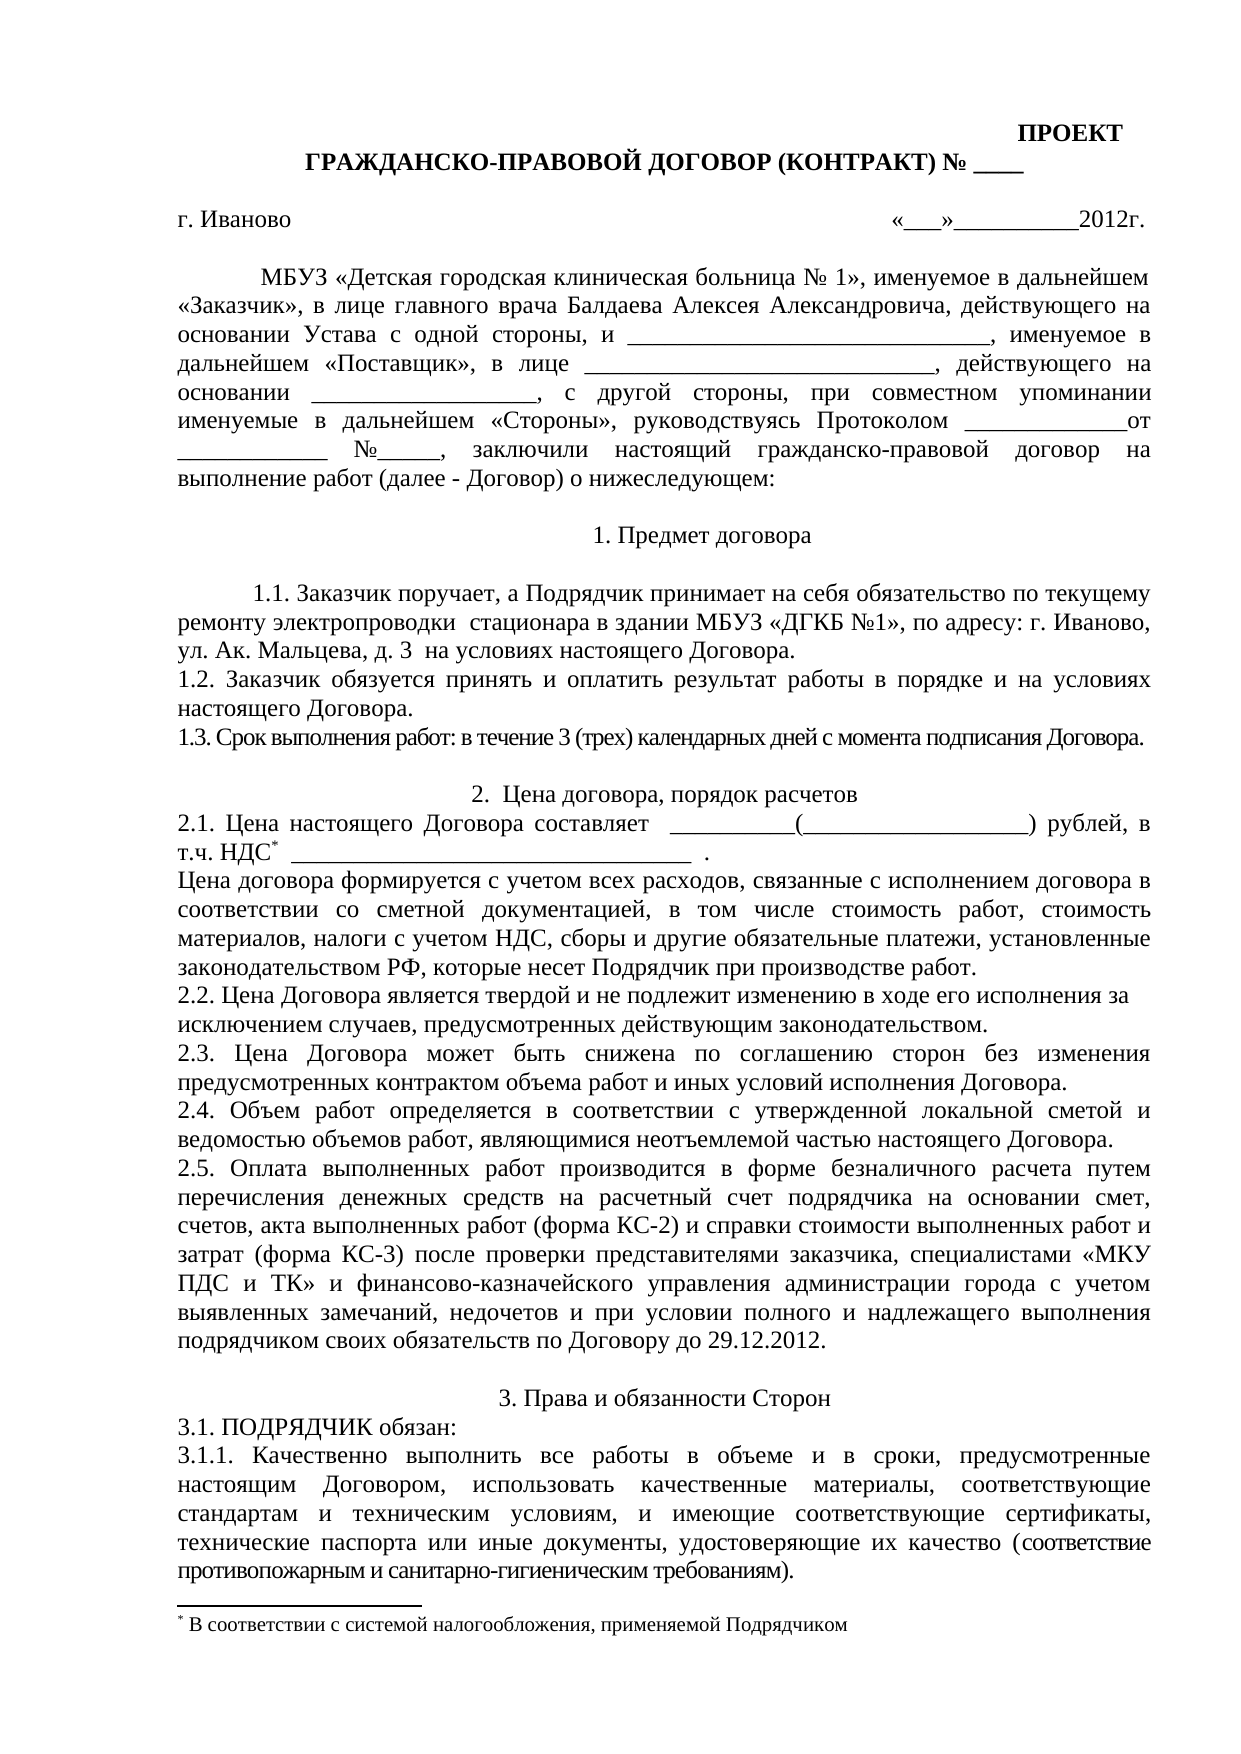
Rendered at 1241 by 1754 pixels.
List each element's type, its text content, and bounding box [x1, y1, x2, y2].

text 1. Предмет договора [177, 521, 1152, 549]
text 3. Права и обязанности Сторон [177, 1383, 1152, 1412]
text 1.3. Срок выполнения работ: в течение 3 (трех) календарных дней с момента подписания Договора. [177, 722, 1152, 751]
title ПРОЕКТ [177, 118, 1152, 147]
text 2.2. Цена Договора является твердой и не подлежит изменению в ходе его исполнения за исключением случаев, предусмотренных действующим законодательством. [177, 981, 1152, 1038]
text 3.1. ПОДРЯДЧИК обязан: [177, 1412, 1152, 1441]
title ГРАЖДАНСКО-ПРАВОВОЙ ДОГОВОР (КОНТРАКТ) № ____ [177, 147, 1152, 176]
text 2.3. Цена Договора может быть снижена по соглашению сторон без изменения предусмотренных контрактом объема работ и иных условий исполнения Договора. [177, 1038, 1152, 1096]
text 3.1.1. Качественно выполнить все работы в объеме и в сроки, предусмотренные настоящим Договором, использовать качественные материалы, соответствующие стандартам и техническим условиям, и имеющие соответствующие сертификаты, технические паспорта или иные документы, удостоверяющие их качество (соответствие противопожарным и санитарно-гигиеническим требованиям). [177, 1441, 1152, 1584]
text 1.2. Заказчик обязуется принять и оплатить результат работы в порядке и на условиях настоящего Договора. [177, 664, 1152, 722]
text 1.1. Заказчик поручает, а Подрядчик принимает на себя обязательство по текущему ремонту электропроводки стационара в здании МБУЗ «ДГКБ №1», по адресу: г. Иваново, ул. Ак. Мальцева, д. 3 на условиях настоящего Договора. [177, 578, 1152, 664]
text 2. Цена договора, порядок расчетов [177, 779, 1152, 808]
text 2.1. Цена настоящего Договора составляет __________(__________________) рублей, в т.ч. НДС ________________________________ . [177, 808, 1152, 866]
text 2.4. Объем работ определяется в соответствии с утвержденной локальной сметой и ведомостью объемов работ, являющимися неотъемлемой частью настоящего Договора. [177, 1096, 1152, 1153]
text г. Иваново «___»__________2012г. [177, 204, 1152, 233]
text Цена договора формируется с учетом всех расходов, связанные с исполнением договора в соответствии со сметной документацией, в том числе стоимость работ, стоимость материалов, налоги с учетом НДС, сборы и другие обязательные платежи, установленные законодательством РФ, которые несет Подрядчик при производстве работ. [177, 866, 1152, 981]
text МБУЗ «Детская городская клиническая больница № 1», именуемое в дальнейшем «Заказчик», в лице главного врача Балдаева Алексея Александровича, действующего на основании Устава с одной стороны, и _____________________________, именуемое в дальнейшем «Поставщик», в лице ____________________________, действующего на основании __________________, с другой стороны, при совместном упоминании именуемые в дальнейшем «Стороны», руководствуясь Протоколом _____________от ____________ №_____, заключили настоящий гражданско-правовой договор на выполнение работ (далее - Договор) о нижеследующем: [177, 262, 1152, 492]
text 2.5. Оплата выполненных работ производится в форме безналичного расчета путем перечисления денежных средств на расчетный счет подрядчика на основании смет, счетов, акта выполненных работ (форма КС-2) и справки стоимости выполненных работ и затрат (форма КС-3) после проверки представителями заказчика, специалистами «МКУ ПДС и ТК» и финансово-казначейского управления администрации города с учетом выявленных замечаний, недочетов и при условии полного и надлежащего выполнения подрядчиком своих обязательств по Договору до 29.12.2012. [177, 1153, 1152, 1354]
